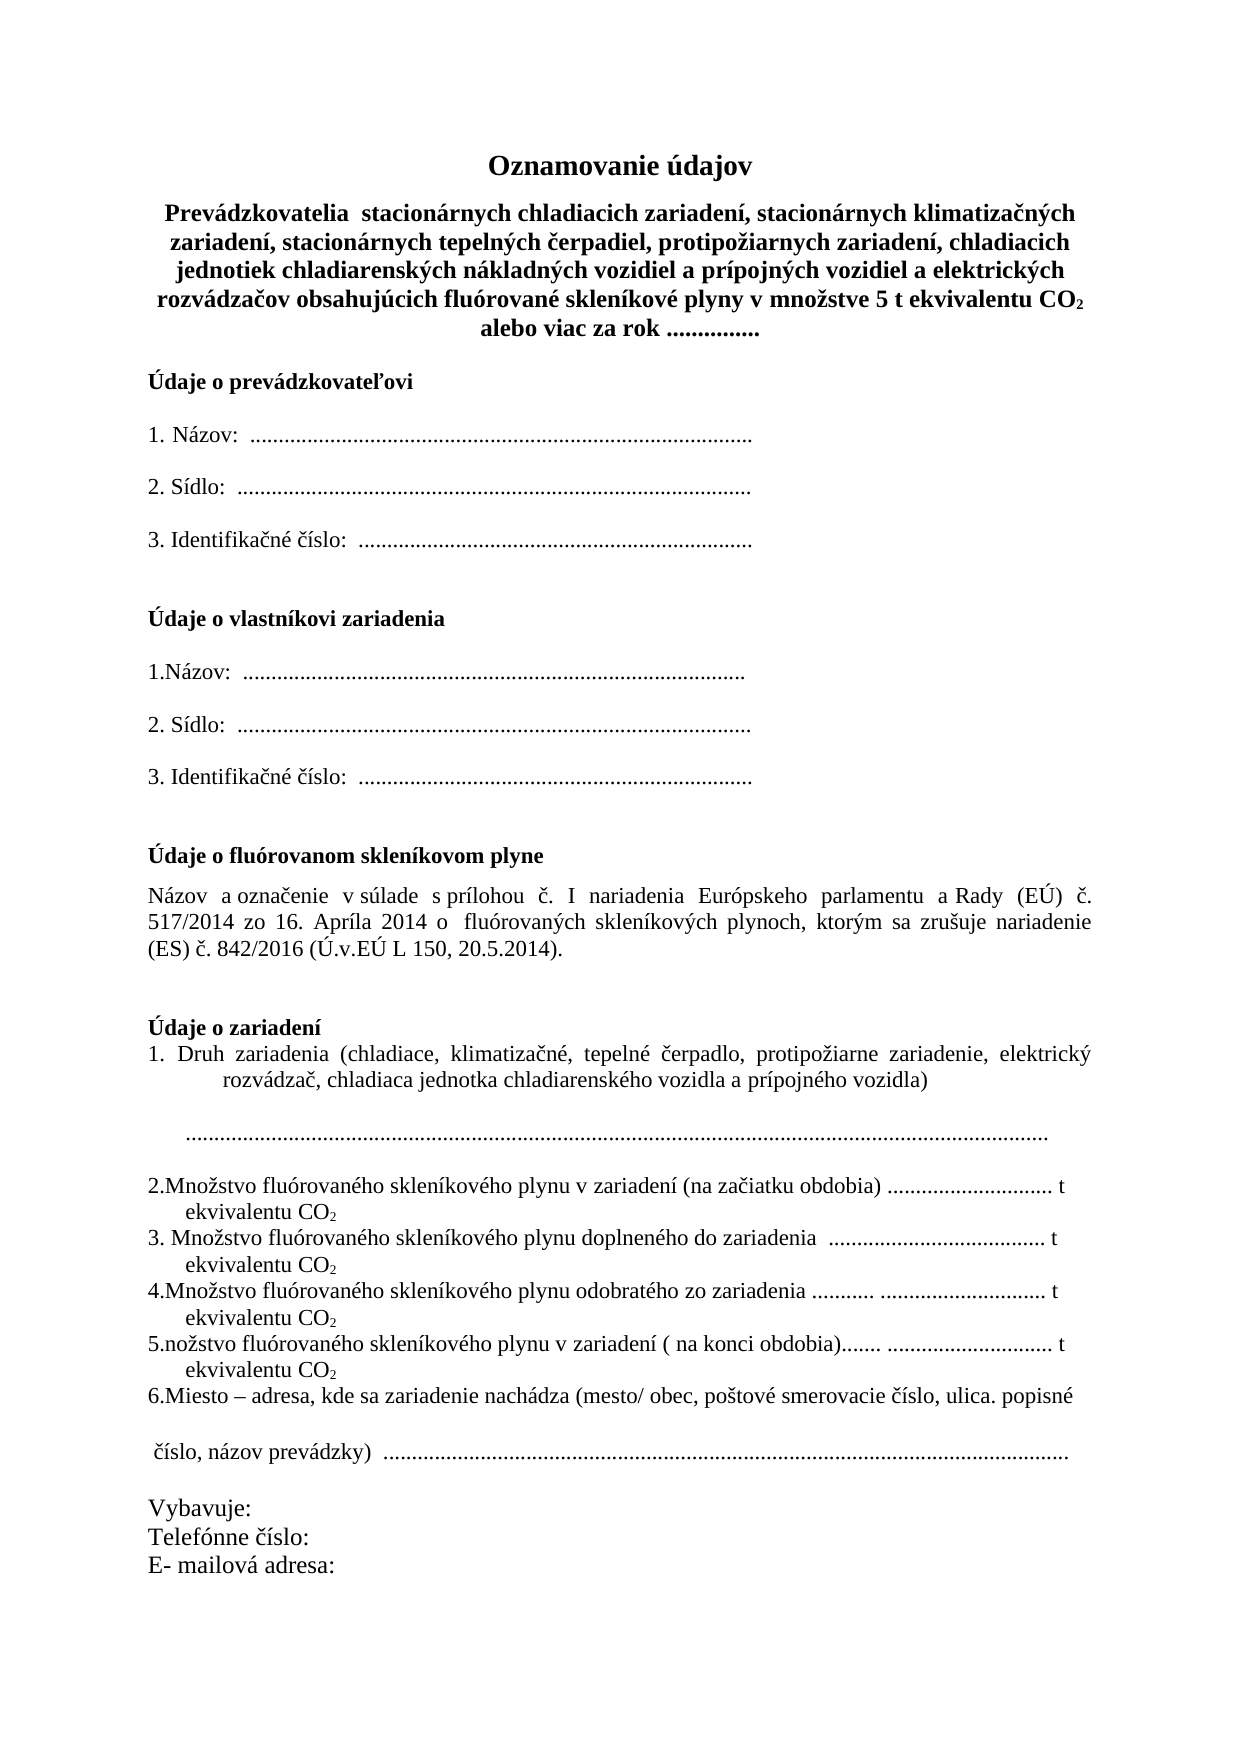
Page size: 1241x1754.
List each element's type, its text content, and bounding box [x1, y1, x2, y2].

text ekvivalentu CO2 [185, 1198, 1093, 1224]
text 1.Názov: ........................................................................................ [148, 658, 1093, 684]
text 3. Množstvo fluórovaného skleníkového plynu doplneného do zariadenia ...................................... t [148, 1224, 1093, 1251]
text ekvivalentu CO2 [185, 1356, 1093, 1383]
list Názov: ........................................................................................ [148, 421, 1093, 447]
text Údaje o fluórovanom skleníkovom plyne [148, 842, 1093, 869]
text 3. Identifikačné číslo: ..................................................................... [148, 526, 1093, 552]
text 3. Identifikačné číslo: ..................................................................... [148, 763, 1093, 790]
text Názov a označenie v súlade s prílohou č. I nariadenia Európskeho parlamentu a Rady (EÚ) č. 517/2014 zo 16. Apríla 2014 o fluórovaných skleníkových plynoch, ktorým sa zrušuje nariadenie (ES) č. 842/2016 (Ú.v.EÚ L 150, 20.5.2014). [148, 882, 1093, 961]
text Prevádzkovatelia stacionárnych chladiacich zariadení, stacionárnych klimatizačných zariadení, stacionárnych tepelných čerpadiel, protipožiarnych zariadení, chladiacich jednotiek chladiarenských nákladných vozidiel a prípojných vozidiel a elektrických rozvádzačov obsahujúcich fluórované skleníkové plyny v množstve 5 t ekvivalentu CO2 alebo viac za rok ............... [148, 198, 1093, 342]
text ekvivalentu CO2 [185, 1303, 1093, 1330]
text 6.Miesto – adresa, kde sa zariadenie nachádza (mesto/ obec, poštové smerovacie číslo, ulica. popisné [148, 1383, 1093, 1409]
text 5.nožstvo fluórovaného skleníkového plynu v zariadení ( na konci obdobia)....... ............................. t [148, 1330, 1093, 1356]
text 2. Sídlo: .......................................................................................... [148, 711, 1093, 737]
text Údaje o prevádzkovateľovi [148, 368, 1093, 394]
text číslo, názov prevádzky) ........................................................................................................................ [148, 1438, 1093, 1464]
text 4.Množstvo fluórovaného skleníkového plynu odobratého zo zariadenia ........... ............................. t [148, 1277, 1093, 1303]
text ekvivalentu CO2 [185, 1251, 1093, 1277]
text Údaje o vlastníkovi zariadenia [148, 605, 1093, 632]
text Oznamovanie údajov [148, 148, 1093, 181]
text Telefónne číslo: [148, 1522, 1093, 1550]
list Druh zariadenia (chladiace, klimatizačné, tepelné čerpadlo, protipožiarne zariadenie, elektrický rozvádzač, chladiaca jednotka chladiarenského vozidla a prípojného vozidla) [148, 1040, 1093, 1093]
text 2.Množstvo fluórovaného skleníkového plynu v zariadení (na začiatku obdobia) ............................. t [148, 1172, 1093, 1198]
text ....................................................................................................................................................... [185, 1119, 1093, 1145]
text Vybavuje: [148, 1493, 1093, 1522]
text E- mailová adresa: [148, 1550, 1093, 1579]
text Údaje o zariadení [148, 1014, 1093, 1040]
text 2. Sídlo: .......................................................................................... [148, 473, 1093, 500]
